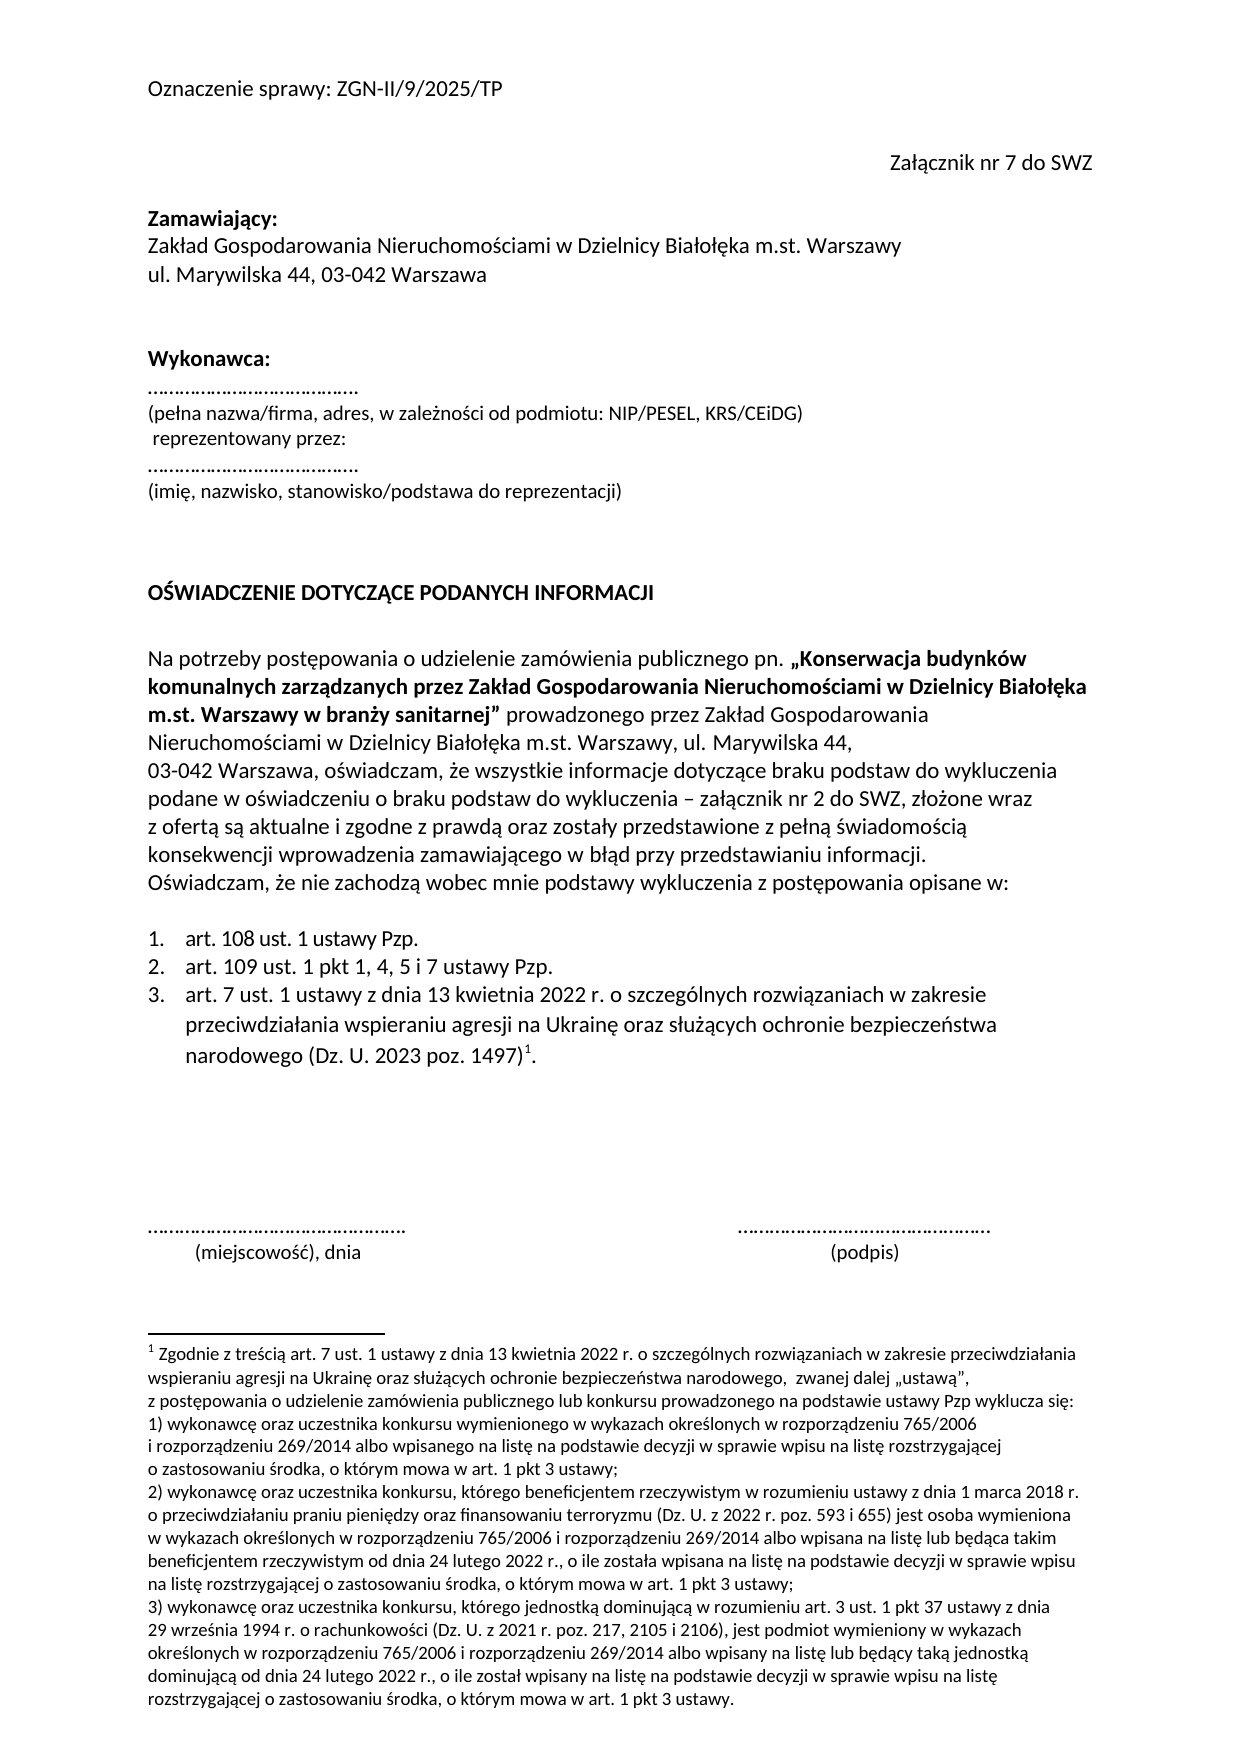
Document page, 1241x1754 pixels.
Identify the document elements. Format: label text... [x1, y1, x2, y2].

text Zakład Gospodarowania Nieruchomościami w Dzielnicy Białołęka m.st. Warszawy [148, 232, 1093, 260]
text Załącznik nr 7 do SWZ [148, 148, 1093, 176]
text …………………………………. [148, 451, 1093, 479]
text reprezentowany przez: [148, 425, 1093, 451]
list art. 7 ust. 1 ustawy z dnia 13 kwietnia 2022 r. o szczególnych rozwiązaniach w zakresie przeciwdziałania wspieraniu agresji na Ukrainę oraz służących ochronie bezpieczeństwa narodowego (Dz. U. 2023 poz. 1497). [148, 980, 1093, 1069]
text (miejscowość), dnia (podpis) [148, 1239, 1093, 1264]
text …………………………………. [148, 372, 1093, 400]
text (imię, nazwisko, stanowisko/podstawa do reprezentacji) [148, 479, 1093, 504]
text Wykonawca: [148, 344, 1093, 372]
text OŚWIADCZENIE DOTYCZĄCE PODANYCH INFORMACJI [148, 578, 1093, 606]
list art. 108 ust. 1 ustawy Pzp. [148, 924, 1093, 952]
list art. 109 ust. 1 pkt 1, 4, 5 i 7 ustawy Pzp. [148, 952, 1093, 980]
text ul. Marywilska 44, 03-042 Warszawa [148, 260, 1093, 288]
text Zamawiający: [148, 204, 1093, 232]
text (pełna nazwa/firma, adres, w zależności od podmiotu: NIP/PESEL, KRS/CEiDG) [148, 400, 1093, 425]
text …………………………………………. ………………………………………… [148, 1211, 1093, 1239]
text Na potrzeby postępowania o udzielenie zamówienia publicznego pn. „Konserwacja budynków komunalnych zarządzanych przez Zakład Gospodarowania Nieruchomościami w Dzielnicy Białołęka m.st. Warszawy w branży sanitarnej” prowadzonego przez Zakład Gospodarowania Nieruchomościami w Dzielnicy Białołęka m.st. Warszawy, ul. Marywilska 44, 03-042 Warszawa, oświadczam, że wszystkie informacje dotyczące braku podstaw do wykluczenia podane w oświadczeniu o braku podstaw do wykluczenia – załącznik nr 2 do SWZ, złożone wraz z ofertą są aktualne i zgodne z prawdą oraz zostały przedstawione z pełną świadomością konsekwencji wprowadzenia zamawiającego w błąd przy przedstawianiu informacji. Oświadczam, że nie zachodzą wobec mnie podstawy wykluczenia z postępowania opisane w: [148, 644, 1093, 896]
